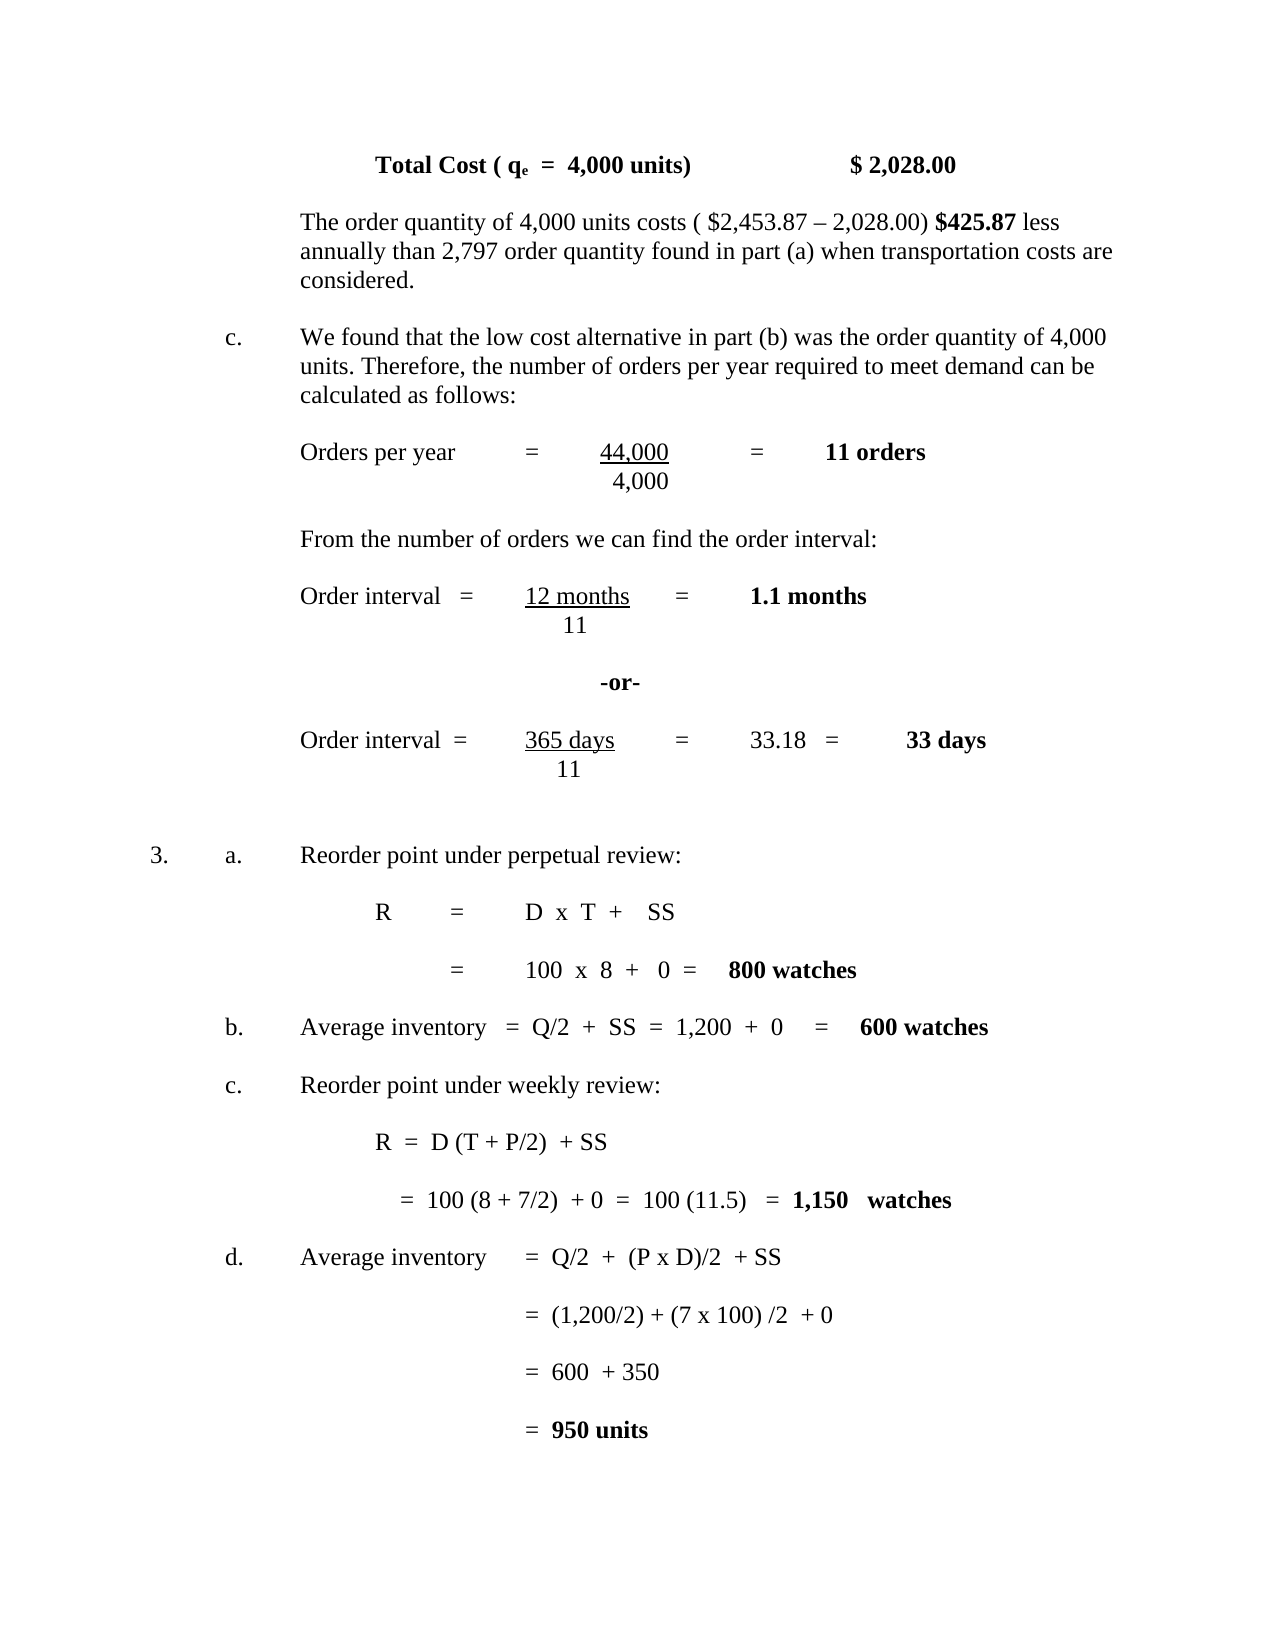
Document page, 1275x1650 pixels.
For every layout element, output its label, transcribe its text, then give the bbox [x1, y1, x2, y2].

text 4,000 [300, 466, 1125, 495]
text Orders per year = 44,000 = 11 orders [300, 437, 1125, 466]
text 11 [300, 610, 1125, 639]
text c. Reorder point under weekly review: [150, 1070, 1125, 1099]
text Total Cost ( qe = 4,000 units) $ 2,028.00 [300, 150, 1125, 179]
text b. Average inventory = Q/2 + SS = 1,200 + 0 = 600 watches [150, 1012, 1125, 1041]
text 3. a. Reorder point under perpetual review: [150, 840, 1125, 869]
list Average inventory = Q/2 + (P x D)/2 + SS [225, 1242, 1125, 1271]
text Order interval = 12 months = 1.1 months [300, 581, 1125, 610]
text R = D x T + SS [150, 897, 1125, 926]
text -or- [300, 667, 1125, 696]
text 11 [300, 754, 1125, 782]
text From the number of orders we can find the order interval: [300, 524, 1125, 552]
text = (1,200/2) + (7 x 100) /2 + 0 [150, 1300, 1125, 1329]
text = 600 + 350 [150, 1357, 1125, 1386]
text = 100 (8 + 7/2) + 0 = 100 (11.5) = 1,150 watches [150, 1185, 1125, 1214]
text R = D (T + P/2) + SS [150, 1127, 1125, 1156]
list We found that the low cost alternative in part (b) was the order quantity of 4,000 units. Therefore, the number of orders per year required to meet demand can be calculated as follows: [225, 322, 1125, 409]
text = 950 units [150, 1415, 1125, 1444]
text Order interval = 365 days = 33.18 = 33 days [300, 725, 1125, 754]
text = 100 x 8 + 0 = 800 watches [150, 955, 1125, 984]
text The order quantity of 4,000 units costs ( $2,453.87 – 2,028.00) $425.87 less annually than 2,797 order quantity found in part (a) when transportation costs are considered. [300, 207, 1125, 294]
